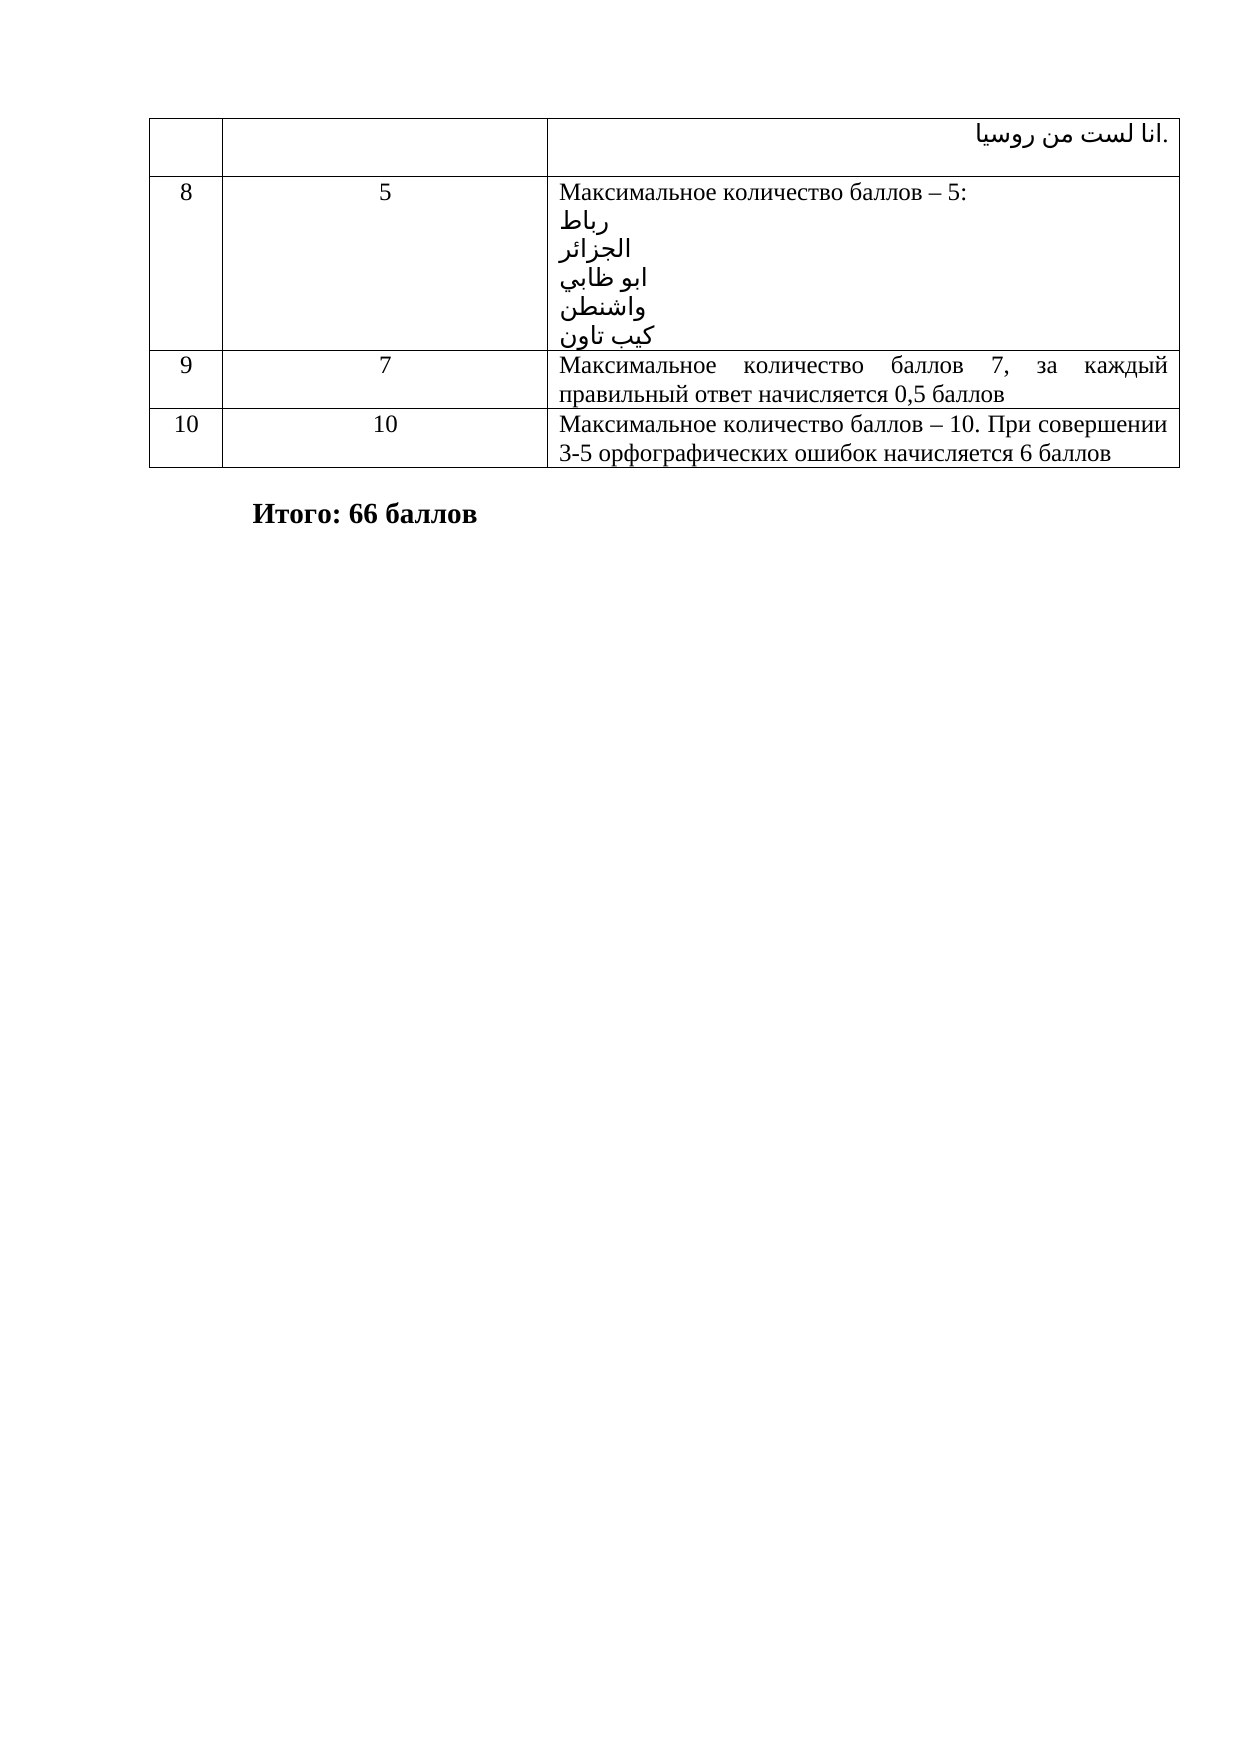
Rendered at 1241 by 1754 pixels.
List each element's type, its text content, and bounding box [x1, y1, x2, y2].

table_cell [548, 119, 1179, 176]
table_cell 7 [150, 119, 222, 176]
table_cell 10 [223, 409, 547, 467]
table_cell 9 [150, 351, 222, 408]
table_cell 5 [223, 177, 547, 349]
table_cell Максимальное количество баллов – 10. При совершении 3-5 орфографических ошибок начисляется 6 баллов [548, 409, 1179, 467]
table_cell 3 [223, 119, 547, 176]
table_cell 10 [150, 409, 222, 467]
table_cell 7 [223, 351, 547, 408]
table_cell 8 [150, 177, 222, 349]
table_cell Максимальное количество баллов – 5: رباط الجزائر ابو ظابي واشنطن كيب تاون [548, 177, 1179, 349]
text Итого: 66 баллов [252, 496, 1152, 530]
table_cell Максимальное количество баллов 7, за каждый правильный ответ начисляется 0,5 баллов [548, 351, 1179, 408]
